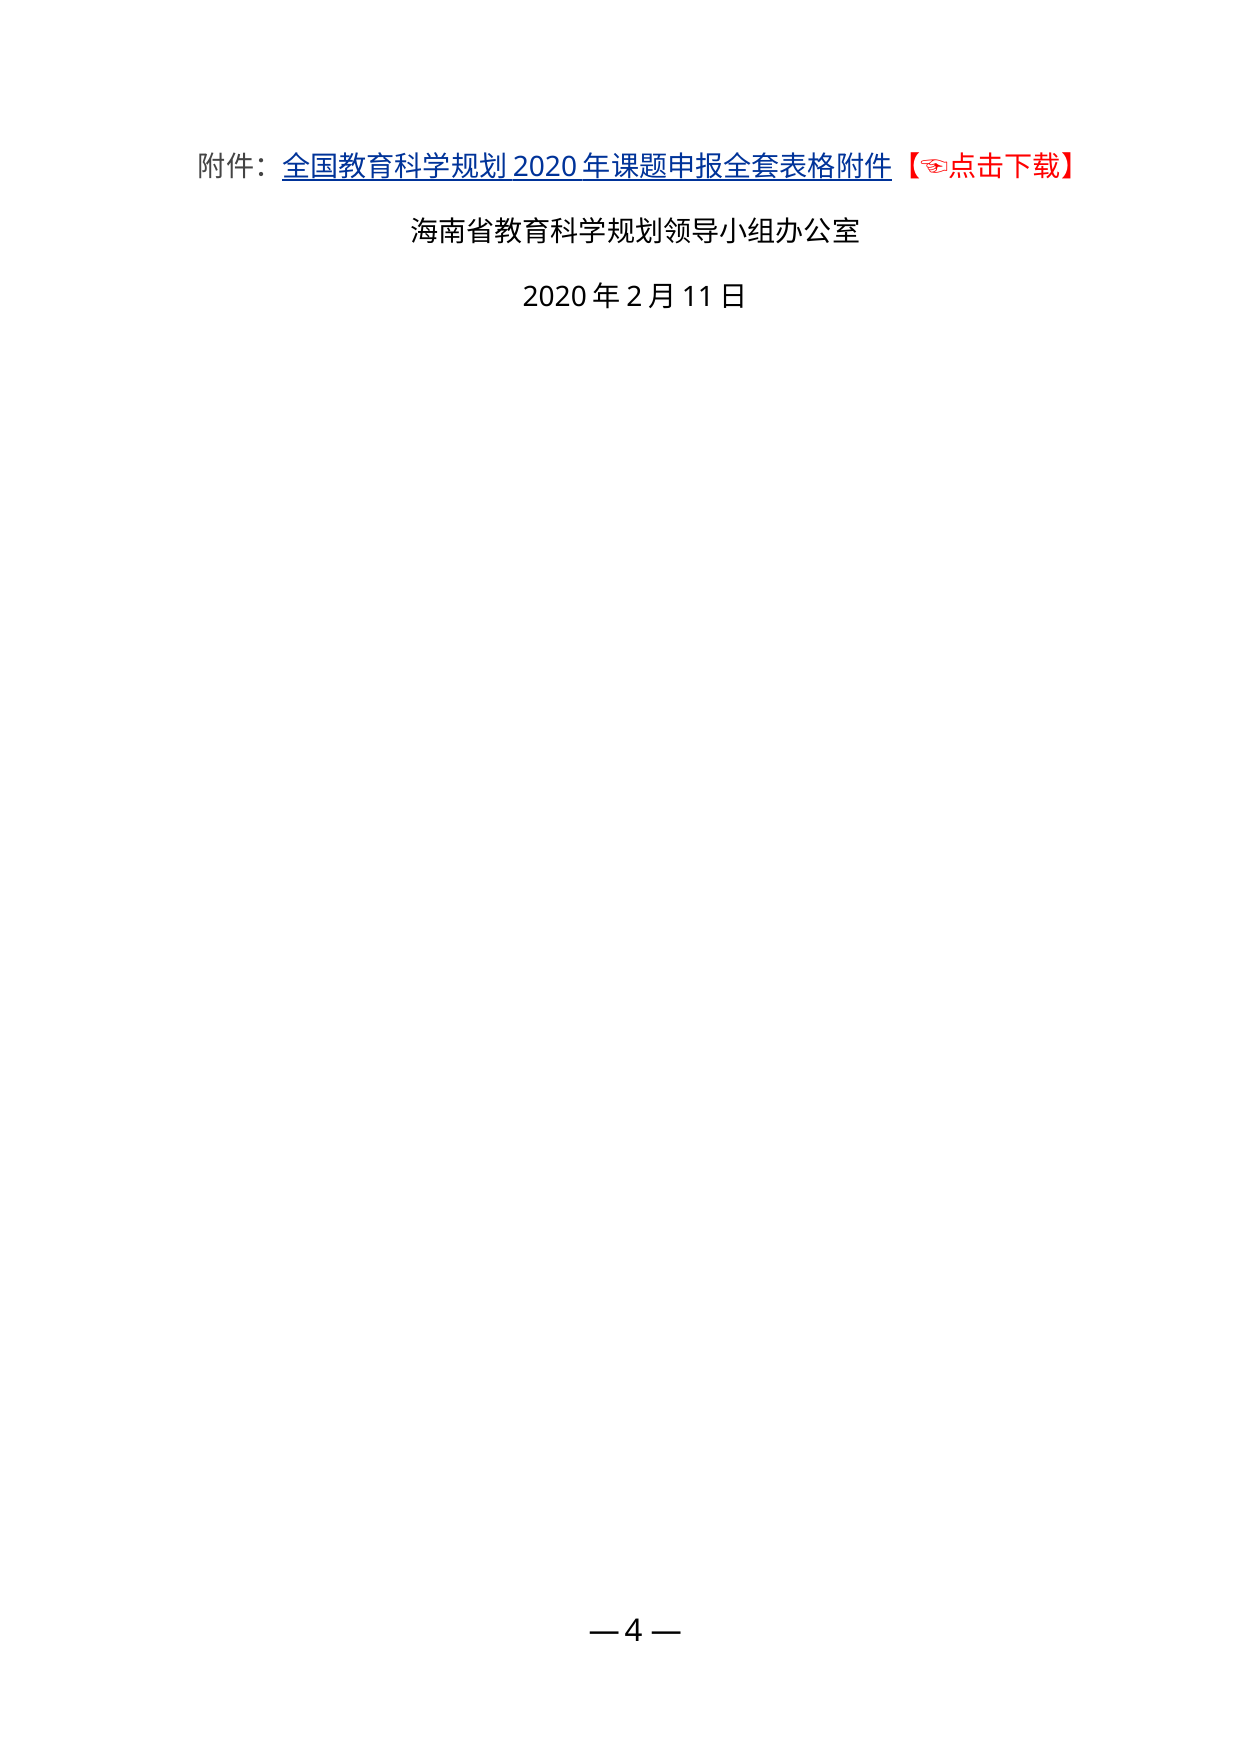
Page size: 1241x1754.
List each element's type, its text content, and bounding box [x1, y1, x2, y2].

text 2020年2月11日 [148, 262, 1122, 327]
text 海南省教育科学规划领导小组办公室 [148, 197, 1122, 262]
text 附件：全国教育科学规划2020年课题申报全套表格附件【☜点击下载】 [148, 132, 1122, 197]
